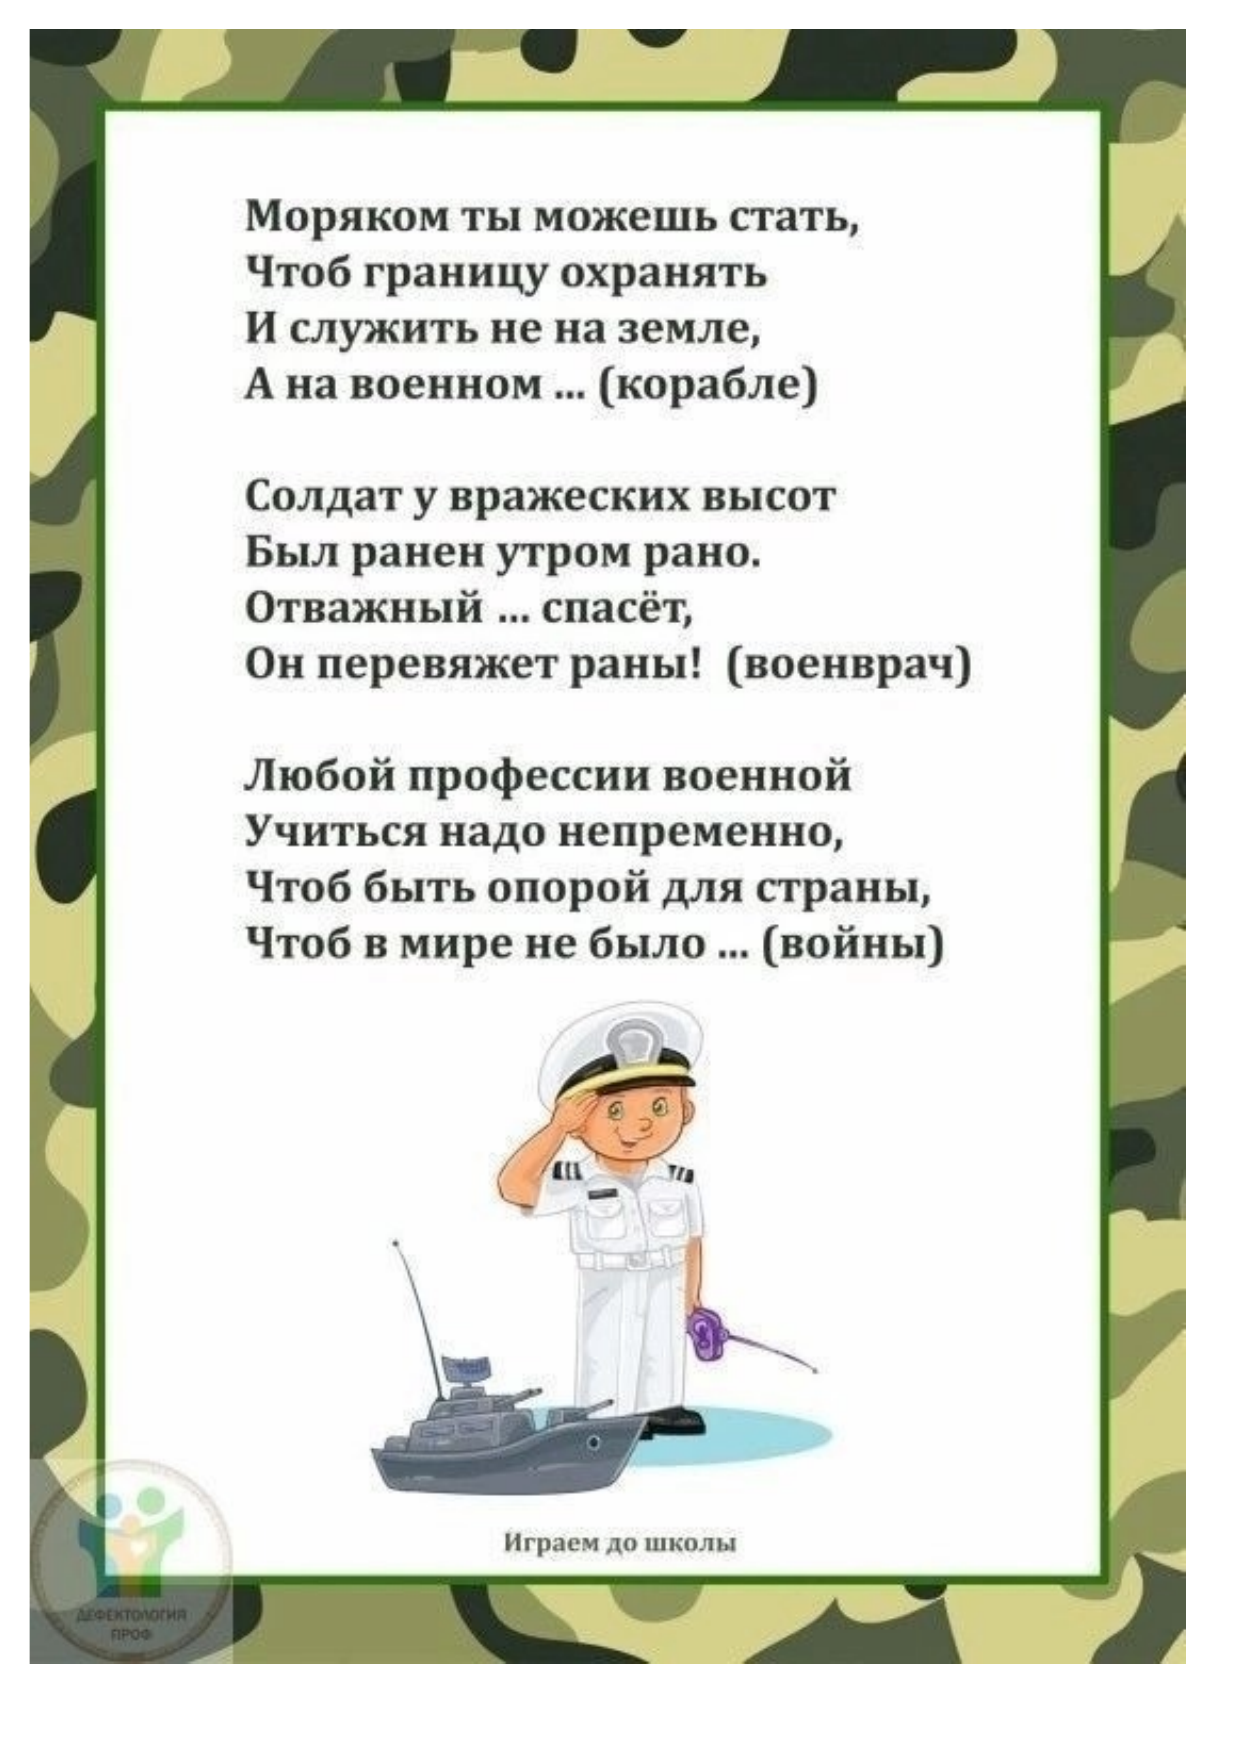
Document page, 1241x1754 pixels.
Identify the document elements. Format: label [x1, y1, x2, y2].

picture [29, 29, 1186, 1664]
